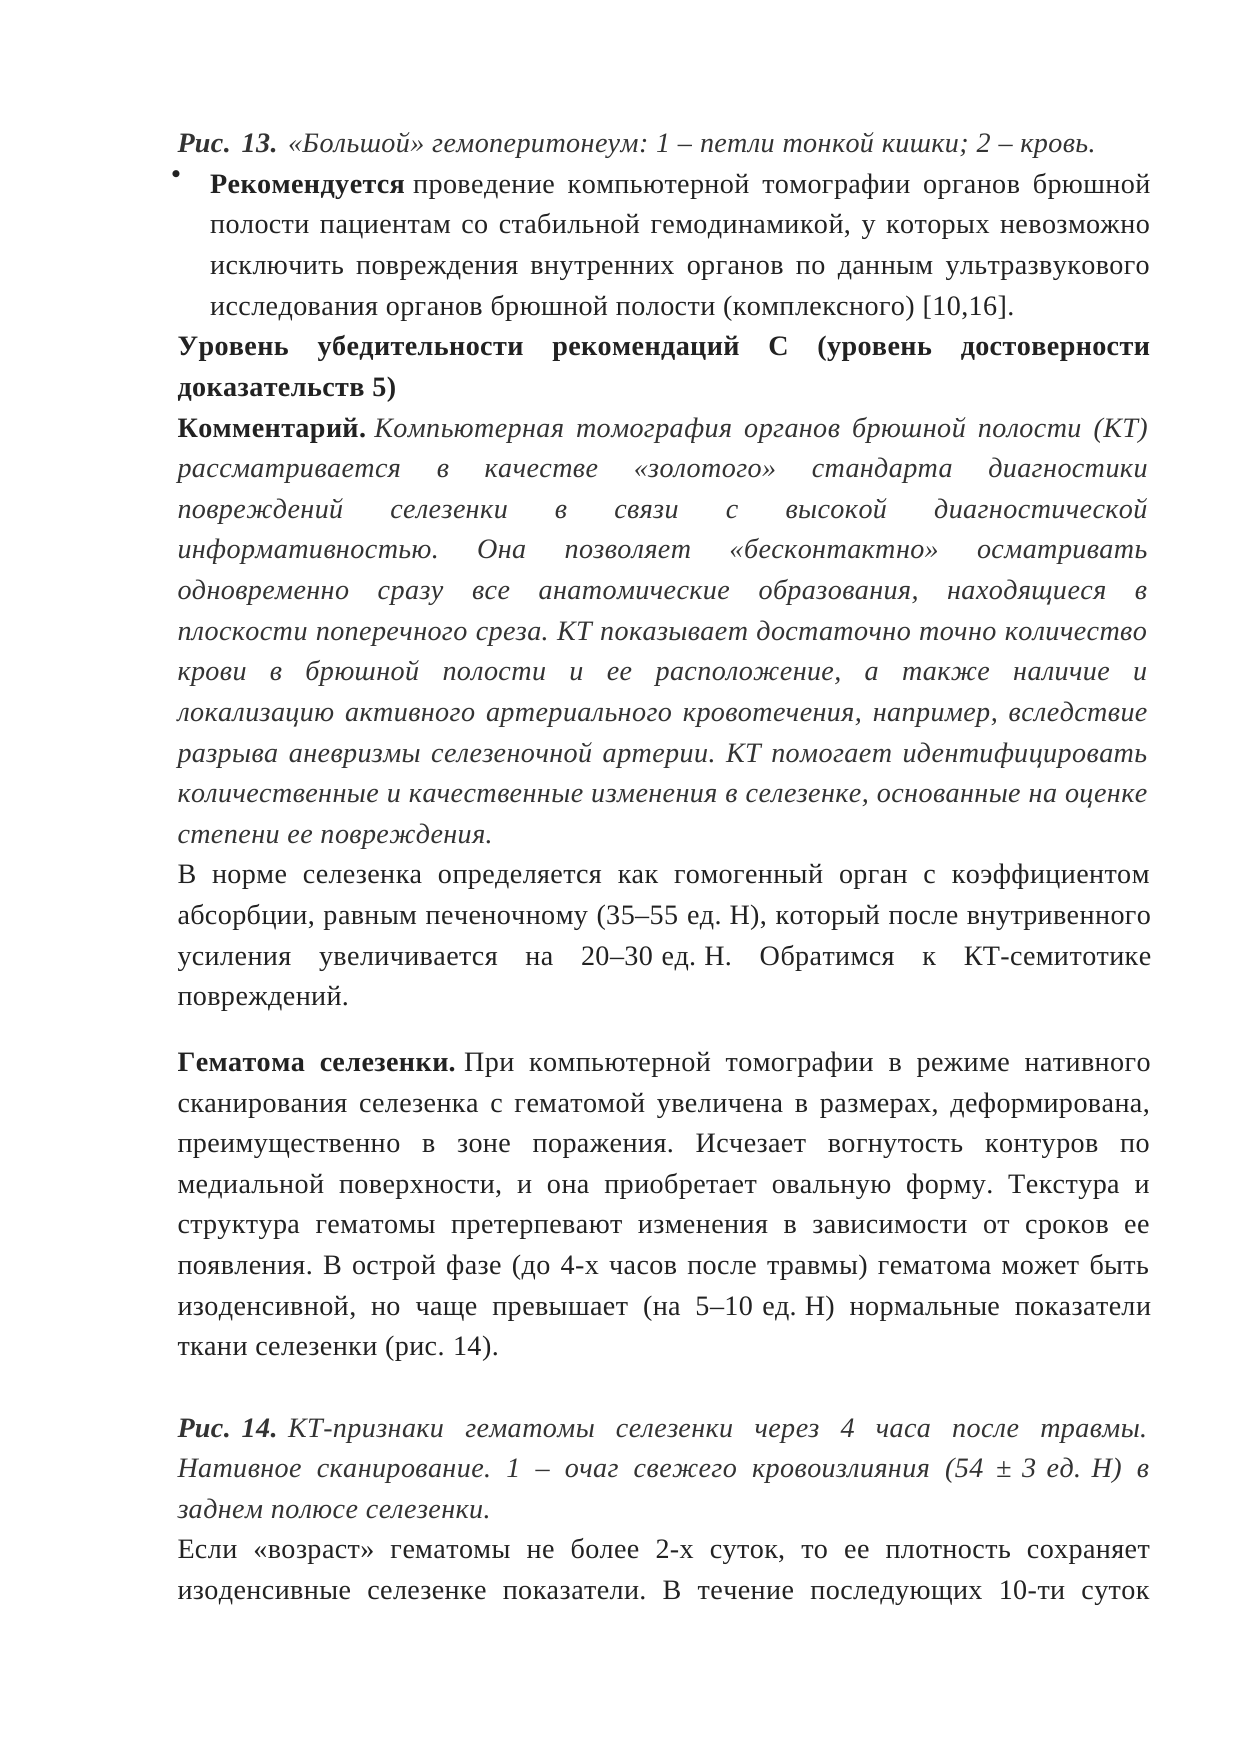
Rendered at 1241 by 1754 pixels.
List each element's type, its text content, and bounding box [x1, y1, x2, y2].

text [177, 1524, 1152, 1606]
text Гематома селезенки. При компьютерной томографии в режиме нативного сканирования селезенка с гематомой увеличена в размерах, деформирована, преимущественно в зоне поражения. Исчезает вогнутость контуров по медиальной поверхности, и она приобретает овальную форму. Текстура и структура гематомы претерпевают изменения в зависимости от сроков ее появления. В острой фазе (до 4-х часов после травмы) гематома может быть изоденсивной, но чаще превышает (на 5–10 ед. Н) нормальные показатели ткани селезенки (рис. 14). [177, 1037, 1152, 1362]
text В норме селезенка определяется как гомогенный орган с коэффициентом абсорбции, равным печеночному (35–55 ед. Н), который после внутривенного усиления увеличивается на 20–30 ед. Н. Обратимся к КТ-семитотике повреждений. [177, 849, 1152, 1012]
text Комментарий. Компьютерная томография органов брюшной полости (КТ) рассматривается в качестве «золотого» стандарта диагностики повреждений селезенки в связи с высокой диагностической информативностью. Она позволяет «бесконтактно» осматривать одновременно сразу все анатомические образования, находящиеся в плоскости поперечного среза. КТ показывает достаточно точно количество крови в брюшной полости и ее расположение, а также наличие и локализацию активного артериального кровотечения, например, вследствие разрыва аневризмы селезеночной артерии. КТ помогает идентифицировать количественные и качественные изменения в селезенке, основанные на оценке степени ее повреждения. [177, 402, 1152, 849]
list Рекомендуется проведение компьютерной томографии органов брюшной полости пациентам со стабильной гемодинамикой, у которых невозможно исключить повреждения внутренних органов по данным ультразвукового исследования органов брюшной полости (комплексного) [10,16]. [172, 159, 1152, 321]
text Рис. 13. «Большой» гемоперитонеум: 1 – петли тонкой кишки; 2 – кровь. [177, 118, 1152, 159]
text Рис. 14. КТ-признаки гематомы селезенки через 4 часа после травмы. Нативное сканирование. 1 – очаг свежего кровоизлияния (54 ± 3 ед. Н) в заднем полюсе селезенки. [177, 1402, 1152, 1524]
text Уровень убедительности рекомендаций С (уровень достоверности доказательств 5) [177, 321, 1152, 402]
